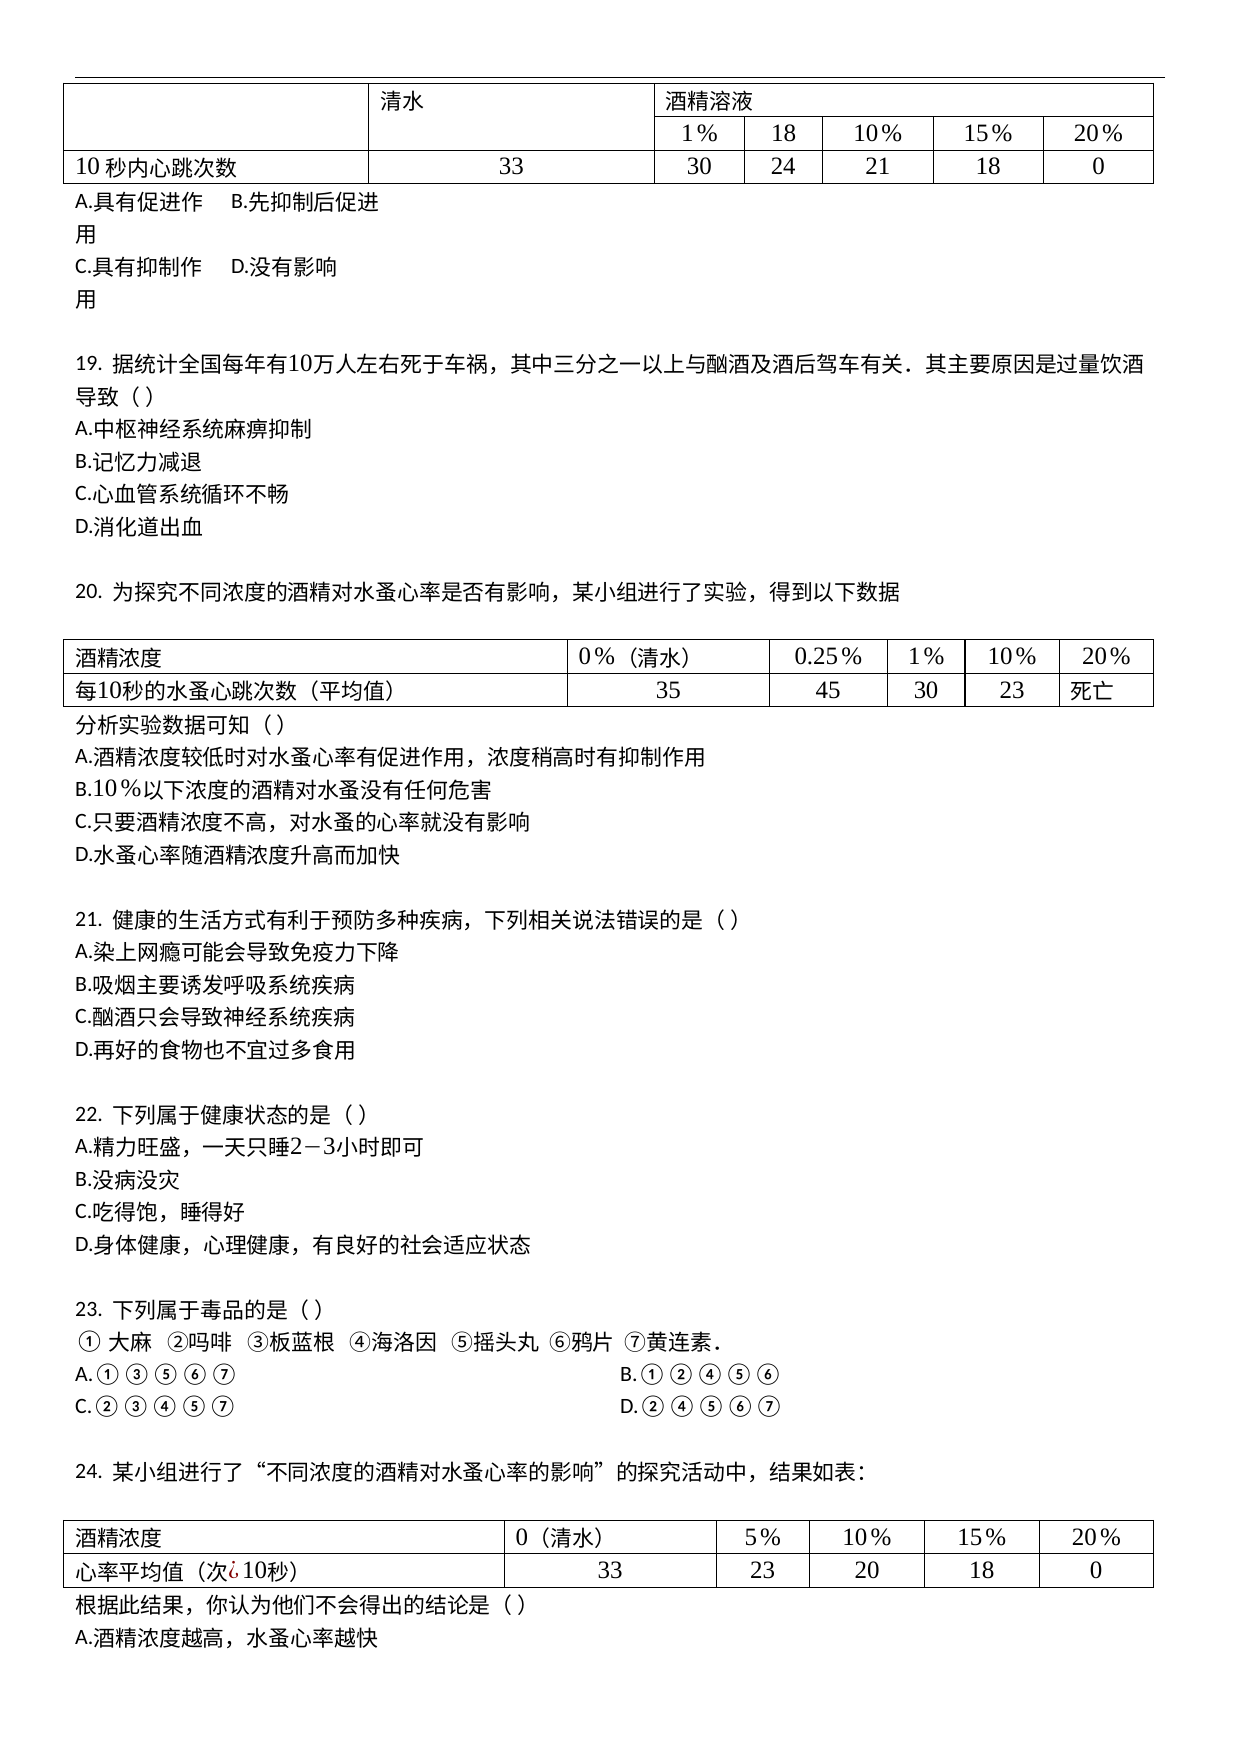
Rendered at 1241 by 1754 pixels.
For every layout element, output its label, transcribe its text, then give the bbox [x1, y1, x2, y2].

text A.酒精浓度越高，水蚤心率越快 [75, 1620, 1165, 1653]
table_cell 秒内心跳次数 [64, 151, 368, 183]
table_cell [966, 674, 1059, 706]
table_header [888, 640, 964, 673]
table_header [810, 1521, 924, 1553]
table_cell [505, 1554, 716, 1587]
text A.中枢神经系统麻痹抑制 [75, 412, 1165, 444]
table_cell [823, 117, 933, 149]
table_cell [934, 117, 1043, 149]
text 19. 据统计全国每年有万人左右死于车祸，其中三分之一以上与酗酒及酒后驾车有关．其主要原因是过量饮酒导致（ ） [75, 347, 1165, 412]
table_header [1040, 1521, 1153, 1553]
text A.染上网瘾可能会导致免疫力下降 [75, 935, 1165, 967]
text 23. 下列属于毒品的是（ ） ①大麻 ②吗啡 ③板蓝根 ④海洛因 ⑤摇头丸 ⑥鸦片 ⑦黄连素． [75, 1292, 1165, 1357]
table_header A.①③⑤⑥⑦ [64, 1357, 609, 1390]
table_cell 每秒的水蚤心跳次数（平均值） [64, 674, 567, 706]
table_header （清水） [568, 640, 769, 673]
table_header [1060, 640, 1153, 673]
text A.精力旺盛，一天只睡小时即可 [75, 1130, 1165, 1162]
table_cell 心率平均值（次秒） [64, 1554, 504, 1587]
table_cell [925, 1554, 1039, 1587]
table_header [717, 1521, 809, 1553]
table_cell [810, 1554, 924, 1587]
table_cell C.具有抑制作用 [64, 249, 219, 314]
table_cell A.具有促进作用 [64, 184, 219, 249]
table_header 酒精浓度 [64, 1521, 504, 1553]
table_header [966, 640, 1059, 673]
table_cell D.②④⑤⑥⑦ [609, 1390, 1154, 1422]
text 20. 为探究不同浓度的酒精对水蚤心率是否有影响，某小组进行了实验，得到以下数据 [75, 574, 1165, 639]
text B.记忆力减退 [75, 444, 1165, 477]
text B.吸烟主要诱发呼吸系统疾病 [75, 967, 1165, 1000]
table_header 酒精溶液 [655, 84, 1153, 116]
text B.以下浓度的酒精对水蚤没有任何危害 [75, 772, 1165, 805]
table_cell [369, 151, 654, 183]
table_cell [888, 674, 964, 706]
text D.消化道出血 [75, 509, 1165, 542]
table_cell [745, 151, 822, 183]
text 21. 健康的生活方式有利于预防多种疾病，下列相关说法错误的是（ ） [75, 902, 1165, 935]
text 24. 某小组进行了“不同浓度的酒精对水蚤心率的影响”的探究活动中，结果如表： [75, 1455, 1165, 1520]
table_header [770, 640, 887, 673]
text A.酒精浓度较低时对水蚤心率有促进作用，浓度稍高时有抑制作用 [75, 740, 1165, 772]
table_cell [1040, 1554, 1153, 1587]
table_cell [568, 674, 769, 706]
table_cell [745, 117, 822, 149]
table_cell [770, 674, 887, 706]
table_header B.①②④⑤⑥ [609, 1357, 1154, 1390]
table_cell [934, 151, 1043, 183]
table_header [64, 84, 368, 149]
table_cell [1044, 117, 1153, 149]
table_cell C.②③④⑤⑦ [64, 1390, 609, 1422]
text 22. 下列属于健康状态的是（ ） [75, 1097, 1165, 1130]
table_header 清水 [369, 84, 654, 149]
text C.酗酒只会导致神经系统疾病 [75, 1000, 1165, 1032]
text C.心血管系统循环不畅 [75, 477, 1165, 509]
table_cell D.没有影响 [220, 249, 1154, 314]
table_header 酒精浓度 [64, 640, 567, 673]
table_cell [1044, 151, 1153, 183]
text 根据此结果，你认为他们不会得出的结论是（ ） [75, 1588, 1165, 1620]
text 分析实验数据可知（ ） [75, 707, 1165, 740]
text D.身体健康，心理健康，有良好的社会适应状态 [75, 1227, 1165, 1260]
table_cell 死亡 [1060, 674, 1153, 706]
table_cell [717, 1554, 809, 1587]
text B.没病没灾 [75, 1162, 1165, 1195]
table_header （清水） [505, 1521, 716, 1553]
text D.水蚤心率随酒精浓度升高而加快 [75, 837, 1165, 870]
text C.只要酒精浓度不高，对水蚤的心率就没有影响 [75, 805, 1165, 837]
table_cell [823, 151, 933, 183]
table_cell [655, 151, 744, 183]
text C.吃得饱，睡得好 [75, 1195, 1165, 1227]
table_header [925, 1521, 1039, 1553]
table_cell [655, 117, 744, 149]
text D.再好的食物也不宜过多食用 [75, 1032, 1165, 1065]
table_cell B.先抑制后促进 [220, 184, 1154, 249]
